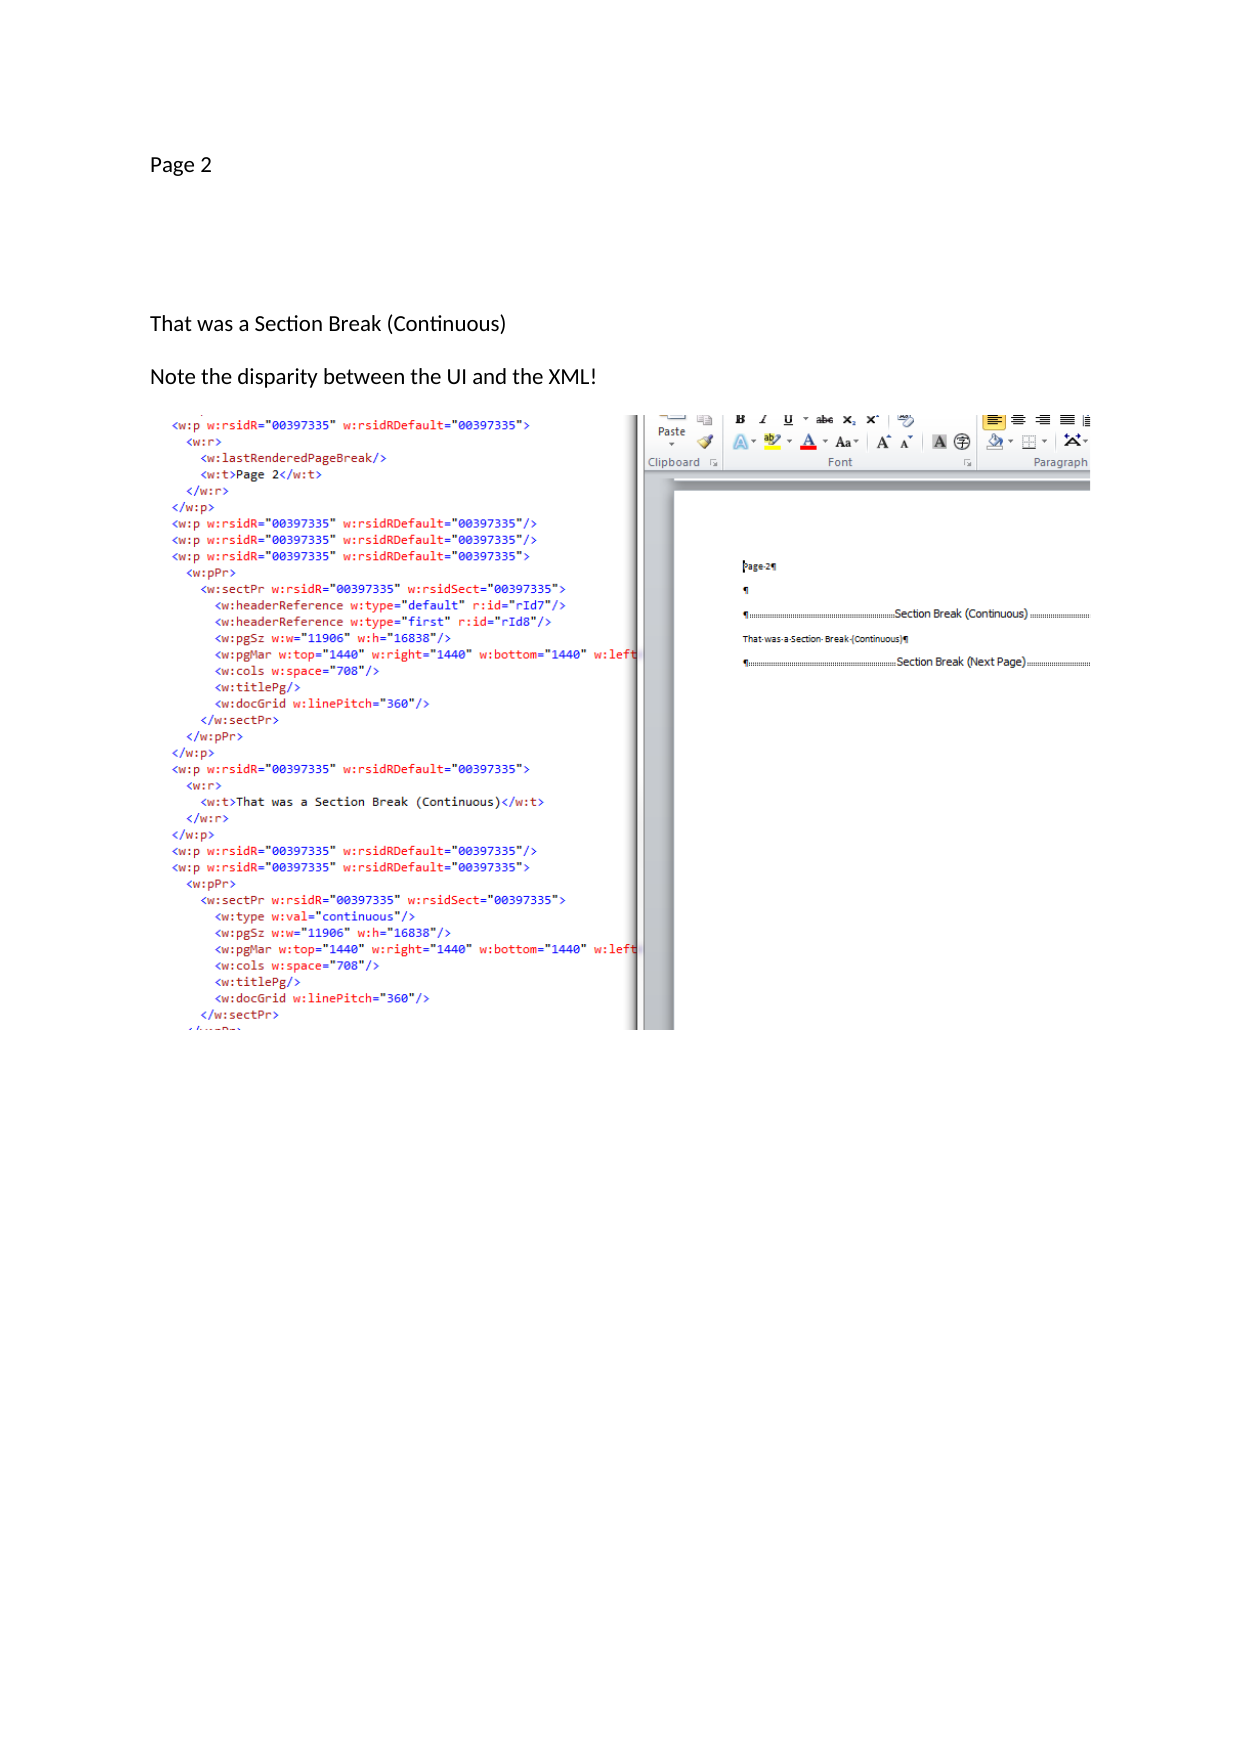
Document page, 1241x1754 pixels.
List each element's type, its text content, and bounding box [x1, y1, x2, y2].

text Note the disparity between the UI and the XML! [150, 362, 1090, 390]
picture [150, 415, 1091, 1030]
text That was a Section Break (Continuous) [150, 309, 1090, 337]
text Page 2 [150, 150, 1090, 178]
